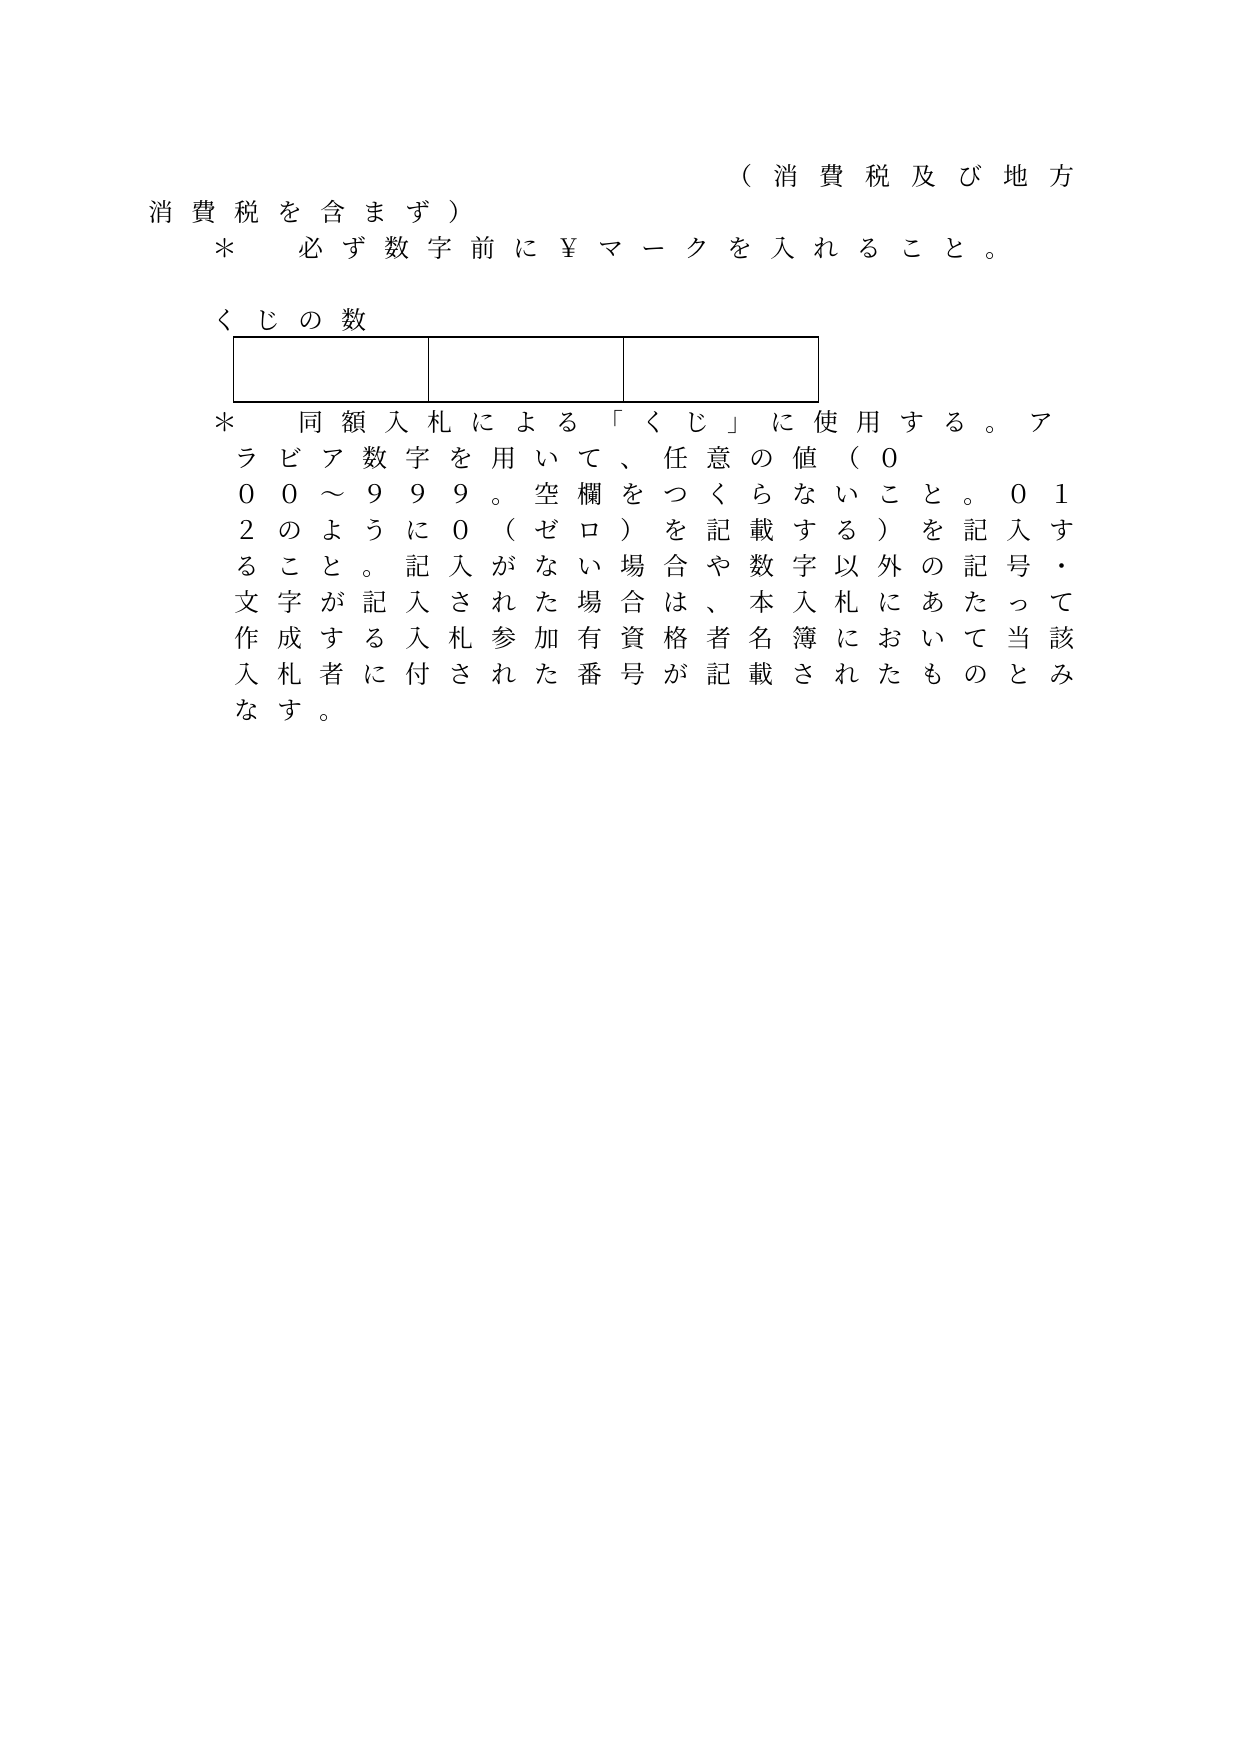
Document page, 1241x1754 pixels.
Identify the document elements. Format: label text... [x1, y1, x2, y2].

table_header [429, 338, 623, 401]
text （消費税及び地方消費税を含まず） [148, 156, 1092, 228]
text ＊ 必ず数字前に￥マークを入れること。 [192, 228, 1092, 264]
text くじの数 [192, 300, 1092, 336]
text ＊ 同額入札による「くじ」に使用する。アラビア数字を用いて、任意の値（０ ００～９９９。空欄をつくらないこと。０１２のように０（ゼロ）を記載する）を記入すること。記入がない場合や数字以外の記号・文字が記入された場合は、本入札にあたって作成する入札参加有資格者名簿において当該入札者に付された番号が記載されたものとみなす。 [192, 402, 1092, 727]
table_header [624, 338, 818, 401]
table_header [234, 338, 428, 401]
